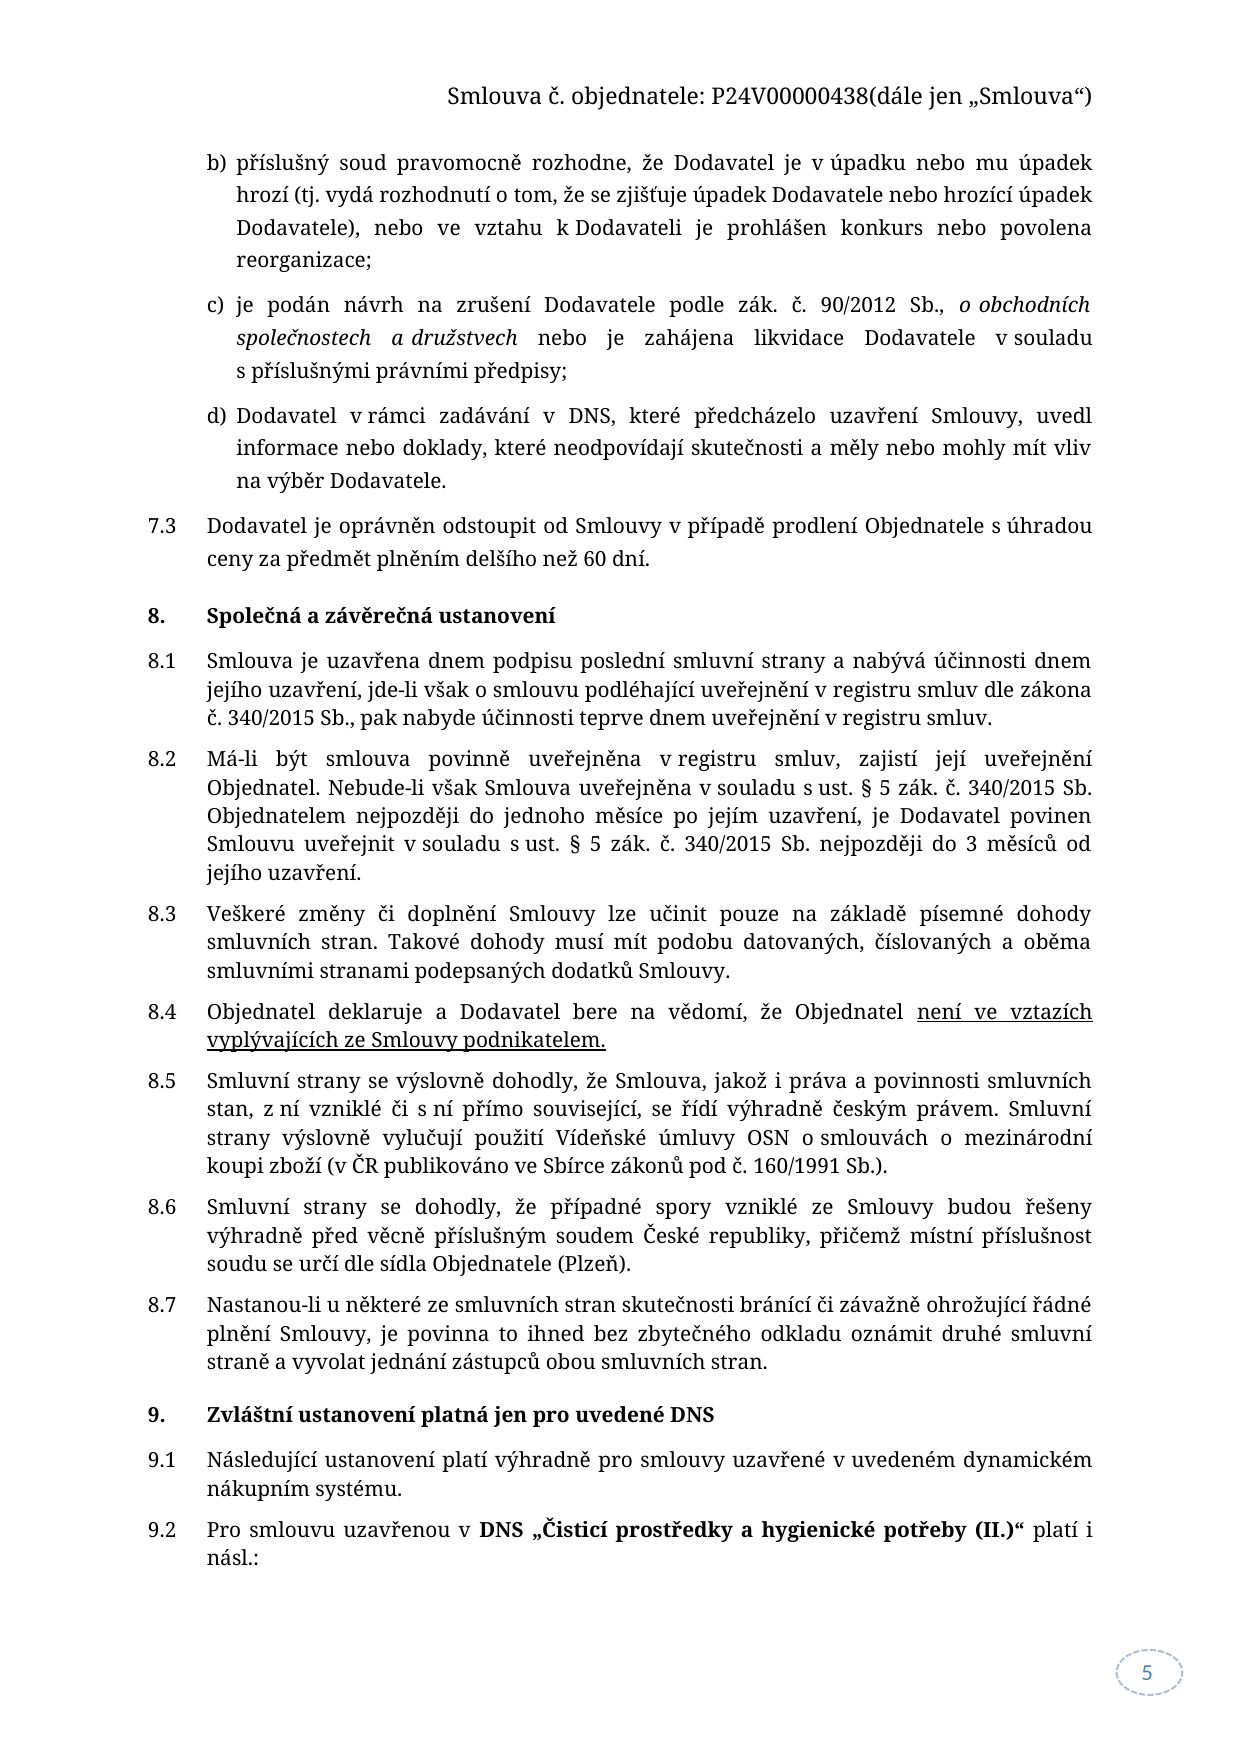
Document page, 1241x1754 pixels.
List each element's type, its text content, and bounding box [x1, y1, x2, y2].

list Smlouva je uzavřena dnem podpisu poslední smluvní strany a nabývá účinnosti dnem jejího uzavření, jde-li však o smlouvu podléhající uveřejnění v registru smluv dle zákona č. 340/2015 Sb., pak nabyde účinnosti teprve dnem uveřejnění v registru smluv. [148, 646, 1093, 732]
list Má-li být smlouva povinně uveřejněna v registru smluv, zajistí její uveřejnění Objednatel. Nebude-li však Smlouva uveřejněna v souladu s ust. § 5 zák. č. 340/2015 Sb. Objednatelem nejpozději do jednoho měsíce po jejím uzavření, je Dodavatel povinen Smlouvu uveřejnit v souladu s ust. § 5 zák. č. 340/2015 Sb. nejpozději do 3 měsíců od jejího uzavření. [148, 744, 1093, 886]
list Nastanou-li u některé ze smluvních stran skutečnosti bránící či závažně ohrožující řádné plnění Smlouvy, je povinna to ihned bez zbytečného odkladu oznámit druhé smluvní straně a vyvolat jednání zástupců obou smluvních stran. [148, 1290, 1093, 1376]
list Pro smlouvu uzavřenou v DNS „Čisticí prostředky a hygienické potřeby (II.)“ platí i násl.: [148, 1515, 1093, 1572]
list Veškeré změny či doplnění Smlouvy lze učinit pouze na základě písemné dohody smluvních stran. Takové dohody musí mít podobu datovaných, číslovaných a oběma smluvními stranami podepsaných dodatků Smlouvy. [148, 899, 1093, 984]
list Zvláštní ustanovení platná jen pro uvedené DNS [148, 1401, 1093, 1429]
list Společná a závěrečná ustanovení [148, 601, 1093, 630]
list Smluvní strany se dohodly, že případné spory vzniklé ze Smlouvy budou řešeny výhradně před věcně příslušným soudem České republiky, přičemž místní příslušnost soudu se určí dle sídla Objednatele (Plzeň). [148, 1192, 1093, 1278]
list Dodavatel je oprávněn odstoupit od Smlouvy v případě prodlení Objednatele s úhradou ceny za předmět plněním delšího než 60 dní. [148, 511, 1093, 572]
list je podán návrh na zrušení Dodavatele podle zák. č. 90/2012 Sb., o obchodních společnostech a družstvech nebo je zahájena likvidace Dodavatele v souladu s příslušnými právními předpisy; [207, 291, 1093, 384]
list Následující ustanovení platí výhradně pro smlouvy uzavřené v uvedeném dynamickém nákupním systému. [148, 1446, 1093, 1502]
list příslušný soud pravomocně rozhodne, že Dodavatel je v úpadku nebo mu úpadek hrozí (tj. vydá rozhodnutí o tom, že se zjišťuje úpadek Dodavatele nebo hrozící úpadek Dodavatele), nebo ve vztahu k Dodavateli je prohlášen konkurs nebo povolena reorganizace; [207, 148, 1093, 274]
list Smluvní strany se výslovně dohodly, že Smlouva, jakož i práva a povinnosti smluvních stan, z ní vzniklé či s ní přímo související, se řídí výhradně českým právem. Smluvní strany výslovně vylučují použití Vídeňské úmluvy OSN o smlouvách o mezinárodní koupi zboží (v ČR publikováno ve Sbírce zákonů pod č. 160/1991 Sb.). [148, 1066, 1093, 1180]
list Dodavatel v rámci zadávání v DNS, které předcházelo uzavření Smlouvy, uvedl informace nebo doklady, které neodpovídají skutečnosti a měly nebo mohly mít vliv na výběr Dodavatele. [207, 401, 1093, 494]
list Objednatel deklaruje a Dodavatel bere na vědomí, že Objednatel není ve vztazích vyplývajících ze Smlouvy podnikatelem. [148, 997, 1093, 1054]
